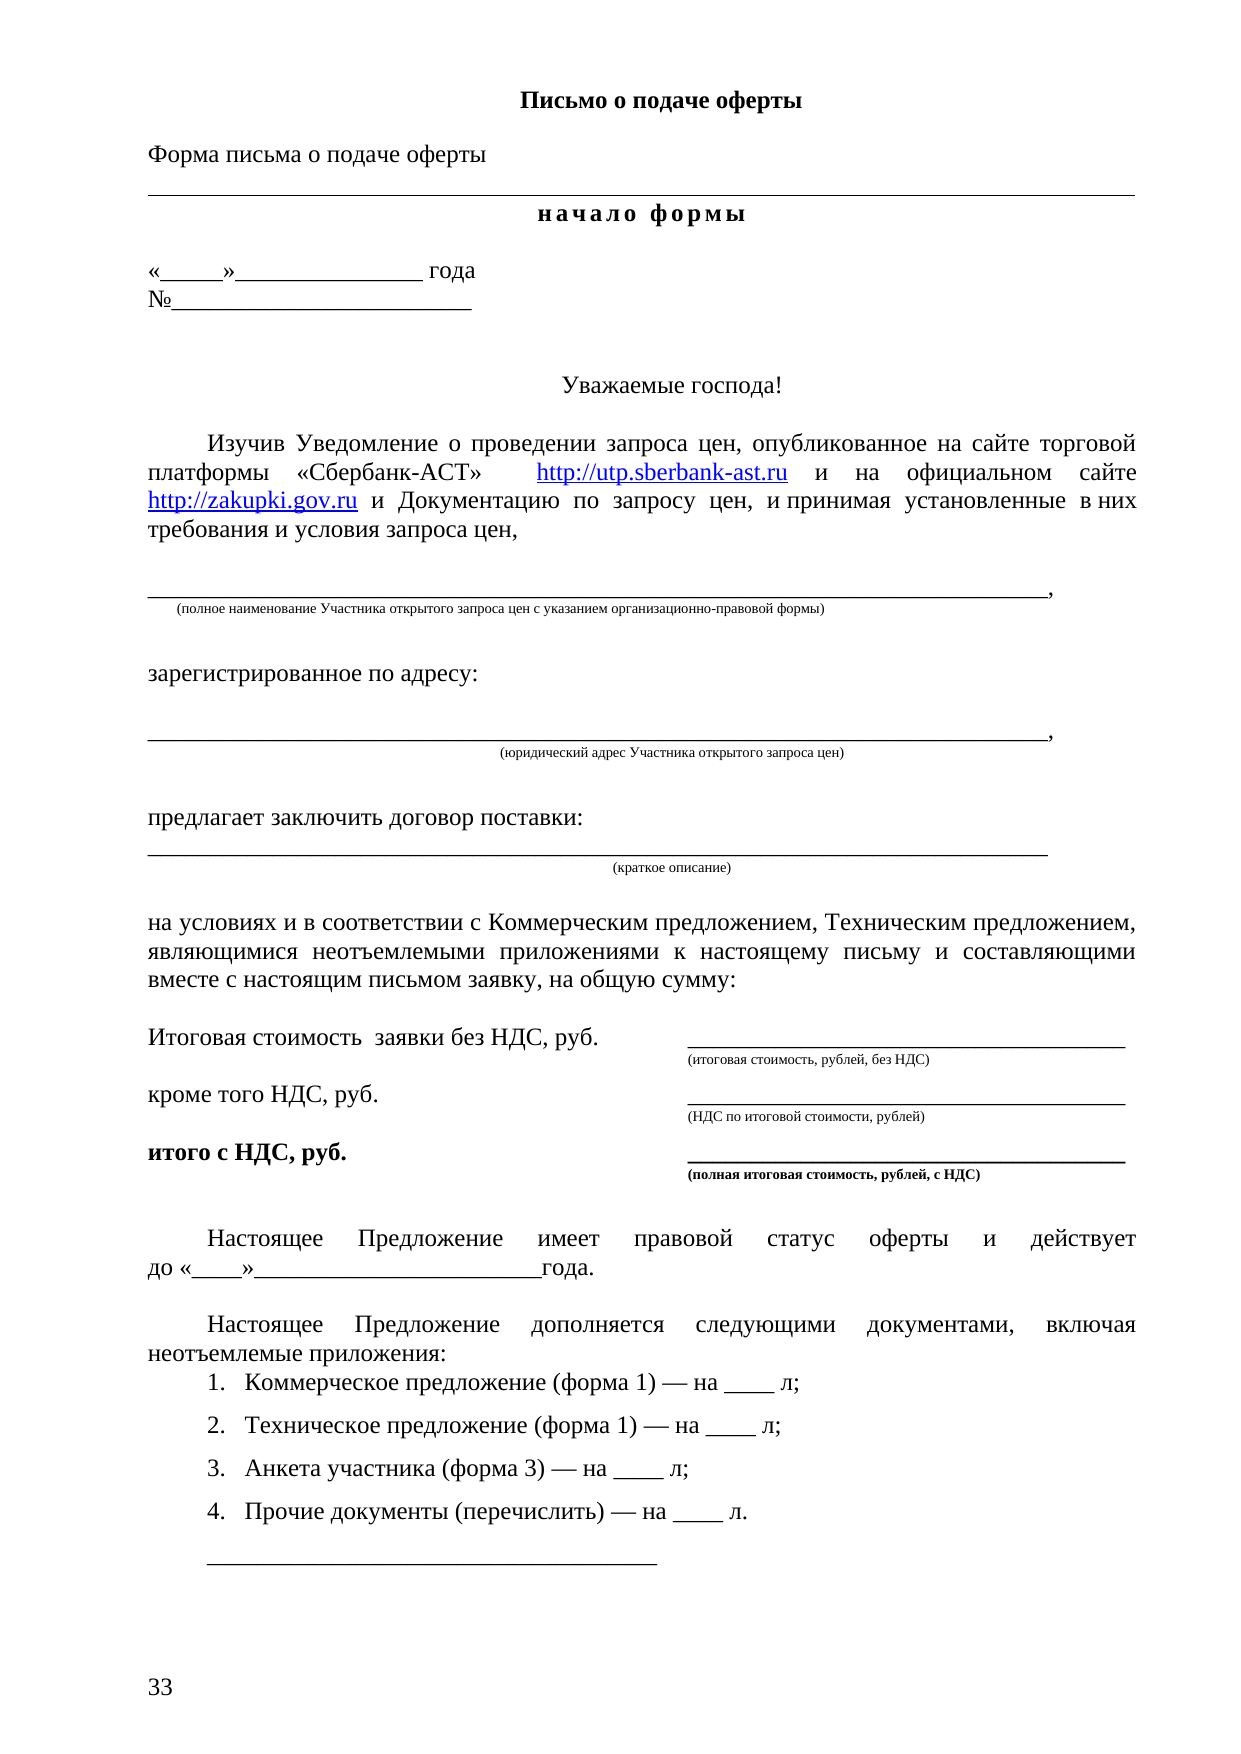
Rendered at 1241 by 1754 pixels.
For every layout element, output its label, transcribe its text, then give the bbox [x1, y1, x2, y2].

text Изучив Уведомление о проведении запроса цен, опубликованное на сайте торговой платформы «Сбербанк-АСТ» http://utp.sberbank-ast.ru и на официальном сайте http://zakupki.gov.ru и Документацию по запросу цен, и принимая установленные в них требования и условия запроса цен, [148, 428, 1137, 543]
text №________________________ [148, 284, 591, 313]
text Настоящее Предложение имеет правовой статус оферты и действует до «____»_______________________года. [148, 1223, 1137, 1281]
text предлагает заключить договор поставки: [148, 802, 1137, 830]
table_header Итоговая стоимость заявки без НДС, руб. [136, 1022, 676, 1079]
table_cell ___________________________________ (НДС по итоговой стоимости, рублей) [676, 1080, 1216, 1137]
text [148, 1539, 1137, 1568]
text ________________________________________________________________________, [148, 572, 1137, 600]
list Коммерческое предложение (форма 1) — на ____ л; [207, 1367, 1137, 1396]
text начало формы [148, 196, 1135, 227]
text (юридический адрес Участника открытого запроса цен) [148, 744, 1137, 773]
text (полное наименование Участника открытого запроса цен с указанием организационно-правовой формы) [148, 600, 1137, 629]
table_cell кроме того НДС, руб. [136, 1080, 676, 1137]
list Анкета участника (форма 3) — на ____ л; [207, 1453, 1137, 1482]
list Техническое предложение (форма 2) — на ____ л; [207, 1410, 1137, 1439]
table_cell итого с НДС, руб. [136, 1137, 676, 1194]
text Письмо о подаче оферты [185, 85, 1137, 114]
text Настоящее Предложение дополняется следующими документами, включая неотъемлемые приложения: [148, 1309, 1137, 1367]
text (краткое описание) [148, 859, 1137, 888]
text зарегистрированное по адресу: [148, 658, 1137, 687]
table_header ___________________________________ (итоговая стоимость, рублей, без НДС) [676, 1022, 1216, 1079]
text «_____»_______________ года [148, 255, 591, 284]
text ________________________________________________________________________, [148, 715, 1137, 744]
list Прочие документы (перечислить) — на ____ л. [207, 1496, 1137, 1525]
text Форма письма о подаче оферты [148, 139, 1137, 168]
text на условиях и в соответствии с Коммерческим предложением, Техническим предложением, являющимися неотъемлемыми приложениями к настоящему письму и составляющими вместе с настоящим письмом заявку, на общую сумму: [148, 907, 1137, 993]
table_cell ___________________________________ (полная итоговая стоимость, рублей, с НДС) [676, 1137, 1216, 1194]
text Уважаемые господа! [148, 370, 1137, 399]
text ________________________________________________________________________ [148, 830, 1137, 859]
